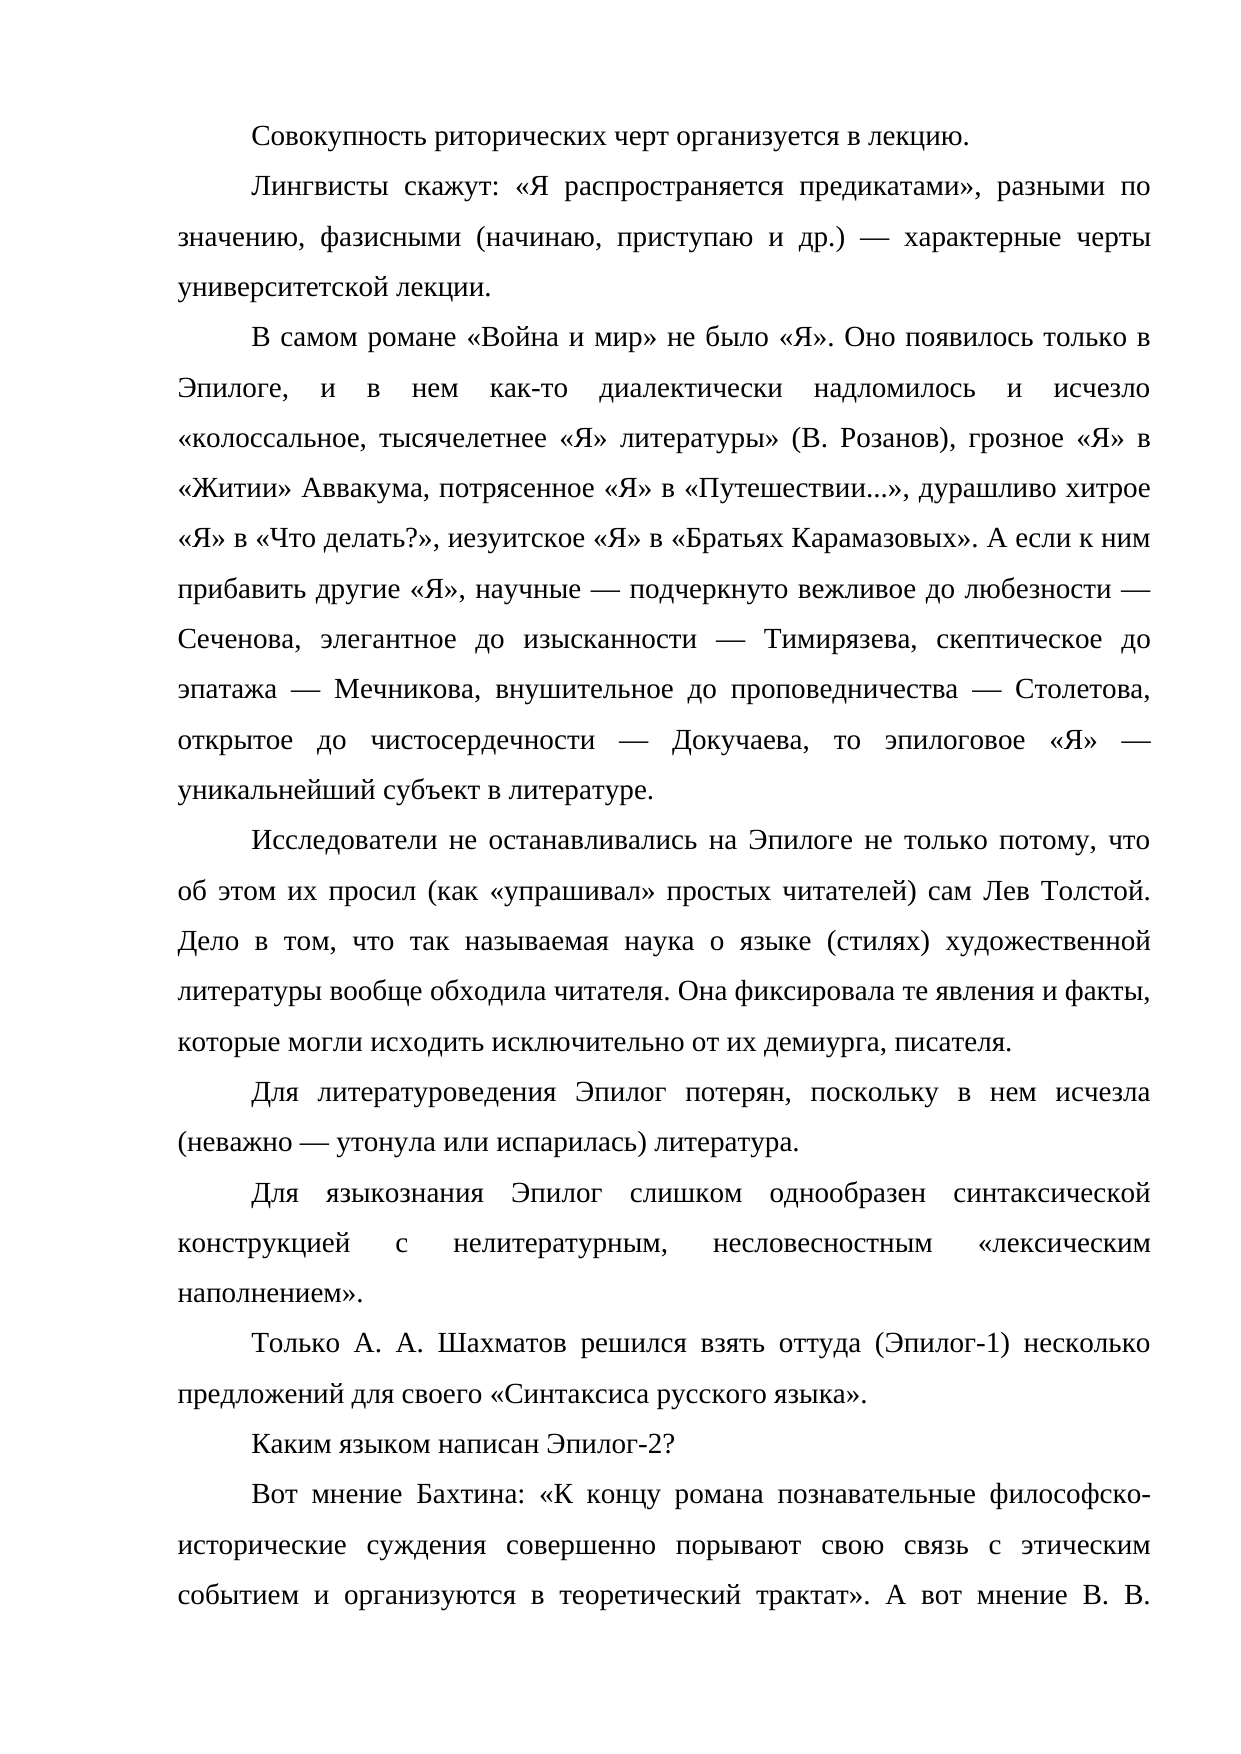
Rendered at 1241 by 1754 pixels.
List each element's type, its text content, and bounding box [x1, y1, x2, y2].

text Каким языком написан Эпилог-2? [177, 1426, 1152, 1460]
text Для литературоведения Эпилог потерян, поскольку в нем исчезла (неважно — утонула или испарилась) литература. [177, 1074, 1152, 1158]
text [177, 1477, 1152, 1611]
text В самом романе «Война и мир» не было «Я». Оно появилось только в Эпилоге, и в нем как-то диалектически надломилось и исчезло «колоссальное, тысячелетнее «Я» литературы» (В. Розанов), грозное «Я» в «Житии» Аввакума, потрясенное «Я» в «Путешествии...», дурашливо хитрое «Я» в «Что делать?», иезуитское «Я» в «Братьях Карамазовых». А если к ним прибавить другие «Я», научные — подчеркнуто вежливое до любезности — Сеченова, элегантное до изысканности — Тимирязева, скептическое до эпатажа — Мечникова, внушительное до проповедничества — Столетова, открытое до чистосердечности — Докучаева, то эпилоговое «Я» — уникальнейший субъект в литературе. [177, 319, 1152, 806]
text Только А. А. Шахматов решился взять оттуда (Эпилог-1) несколько предложений для своего «Синтаксиса русского языка». [177, 1326, 1152, 1409]
text Исследователи не останавливались на Эпилоге не только потому, что об этом их просил (как «упрашивал» простых читателей) сам Лев Толстой. Дело в том, что так называемая наука о языке (стилях) художественной литературы вообще обходила читателя. Она фиксировала те явления и факты, которые могли исходить исключительно от их демиурга, писателя. [177, 822, 1152, 1057]
text Совокупность риторических черт организуется в лекцию. [177, 118, 1152, 152]
text Лингвисты скажут: «Я распространяется предикатами», разными по значению, фазисными (начинаю, приступаю и др.) — характерные черты университетской лекции. [177, 168, 1152, 303]
text Для языкознания Эпилог слишком однообразен синтаксической конструкцией с нелитературным, несловесностным «лексическим наполнением». [177, 1175, 1152, 1309]
